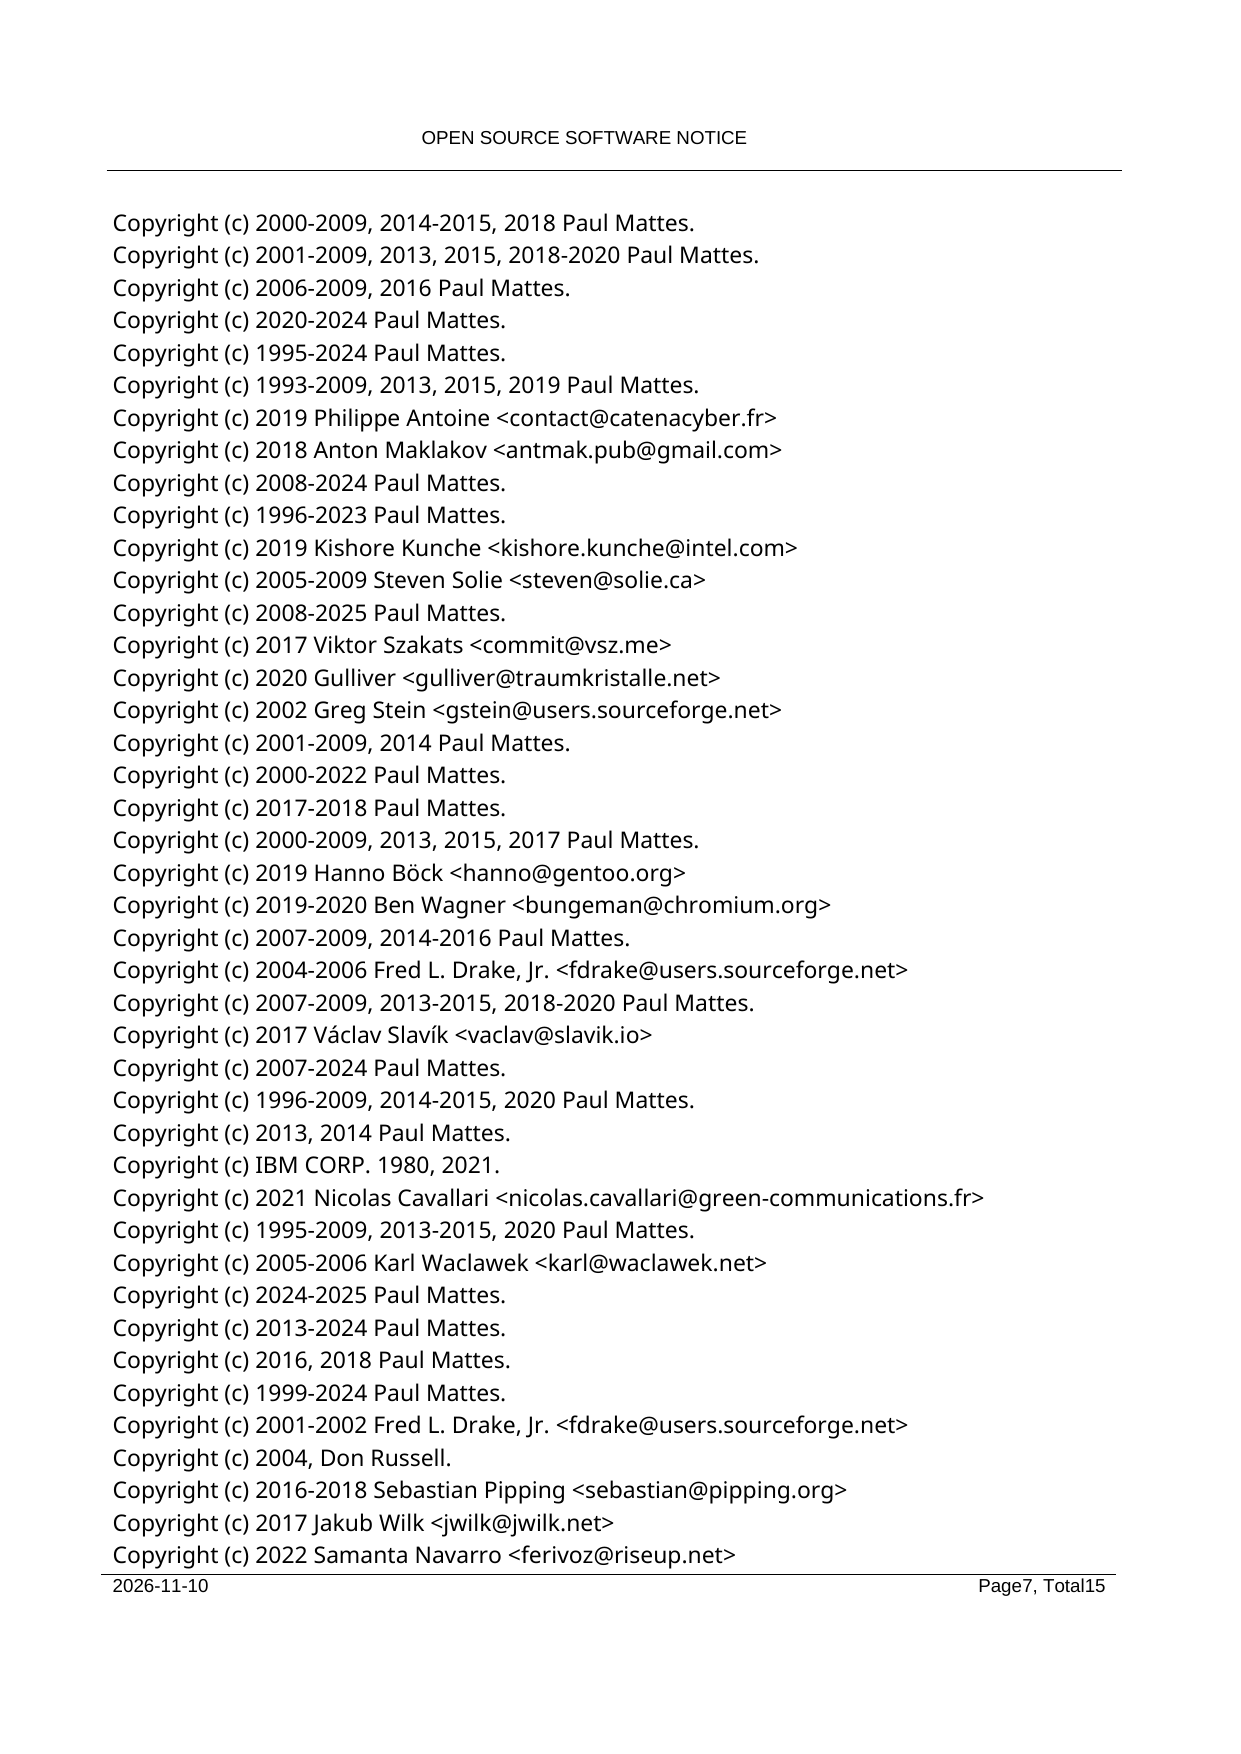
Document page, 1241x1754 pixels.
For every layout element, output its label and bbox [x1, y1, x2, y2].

text [112, 206, 1128, 1571]
